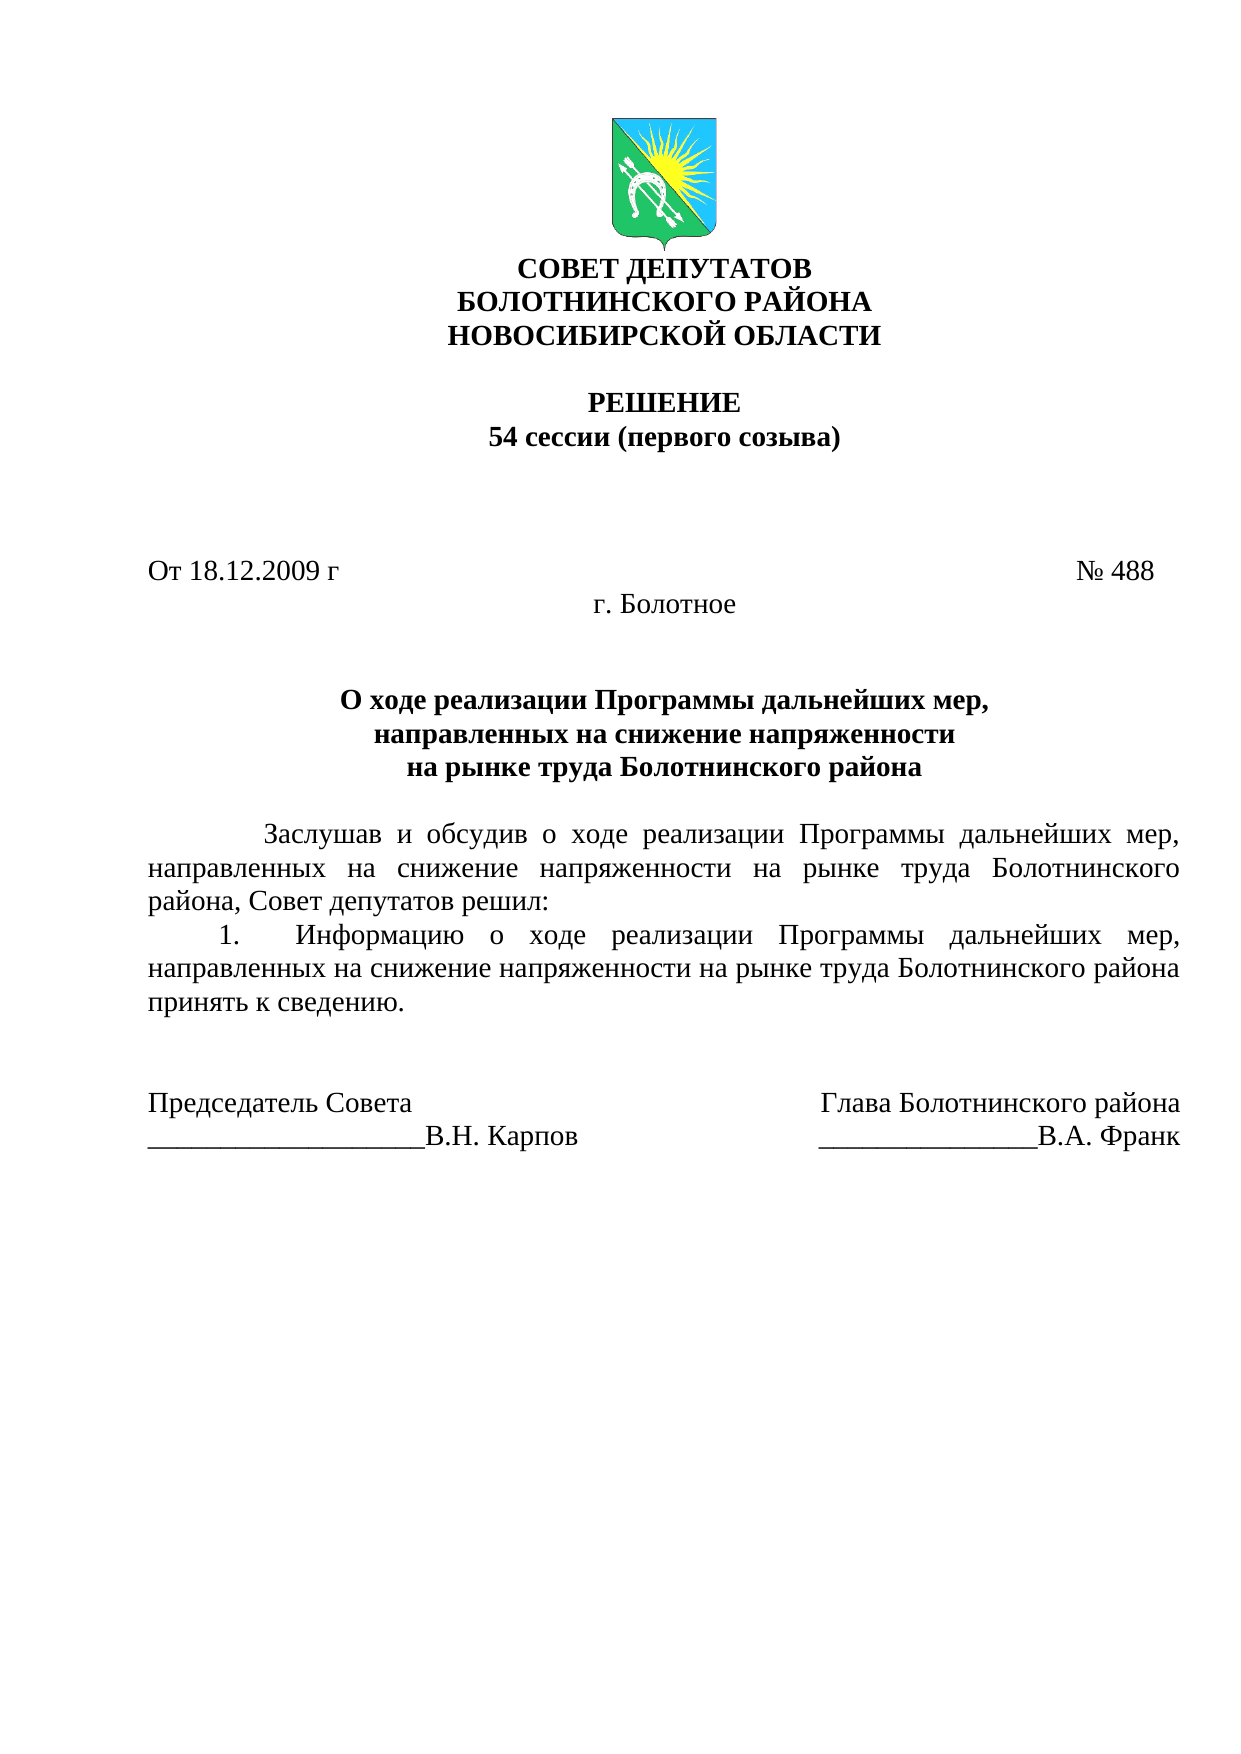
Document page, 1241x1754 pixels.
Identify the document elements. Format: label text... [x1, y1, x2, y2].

list Информацию о ходе реализации Программы дальнейших мер, направленных на снижение напряженности на рынке труда Болотнинского района принять к сведению. [148, 917, 1181, 1018]
text РЕШЕНИЕ [148, 385, 1181, 419]
text Заслушав и обсудив о ходе реализации Программы дальнейших мер, направленных на снижение напряженности на рынке труда Болотнинского района, Совет депутатов решил: [148, 816, 1181, 917]
text 54 сессии (первого созыва) [148, 419, 1181, 452]
text О ходе реализации Программы дальнейших мер, [148, 682, 1181, 716]
text Председатель Совета Глава Болотнинского района [148, 1085, 1181, 1118]
text СОВЕТ ДЕПУТАТОВ [148, 251, 1181, 284]
text направленных на снижение напряженности [148, 716, 1181, 749]
text НОВОСИБИРСКОЙ ОБЛАСТИ [148, 318, 1181, 352]
text От 18.12.2009 г № 488 [148, 553, 1181, 586]
text г. Болотное [148, 586, 1181, 620]
text ___________________В.Н. Карпов _______________В.А. Франк [148, 1118, 1181, 1152]
text на рынке труда Болотнинского района [148, 749, 1181, 783]
text БОЛОТНИНСКОГО РАЙОНА [148, 284, 1181, 318]
